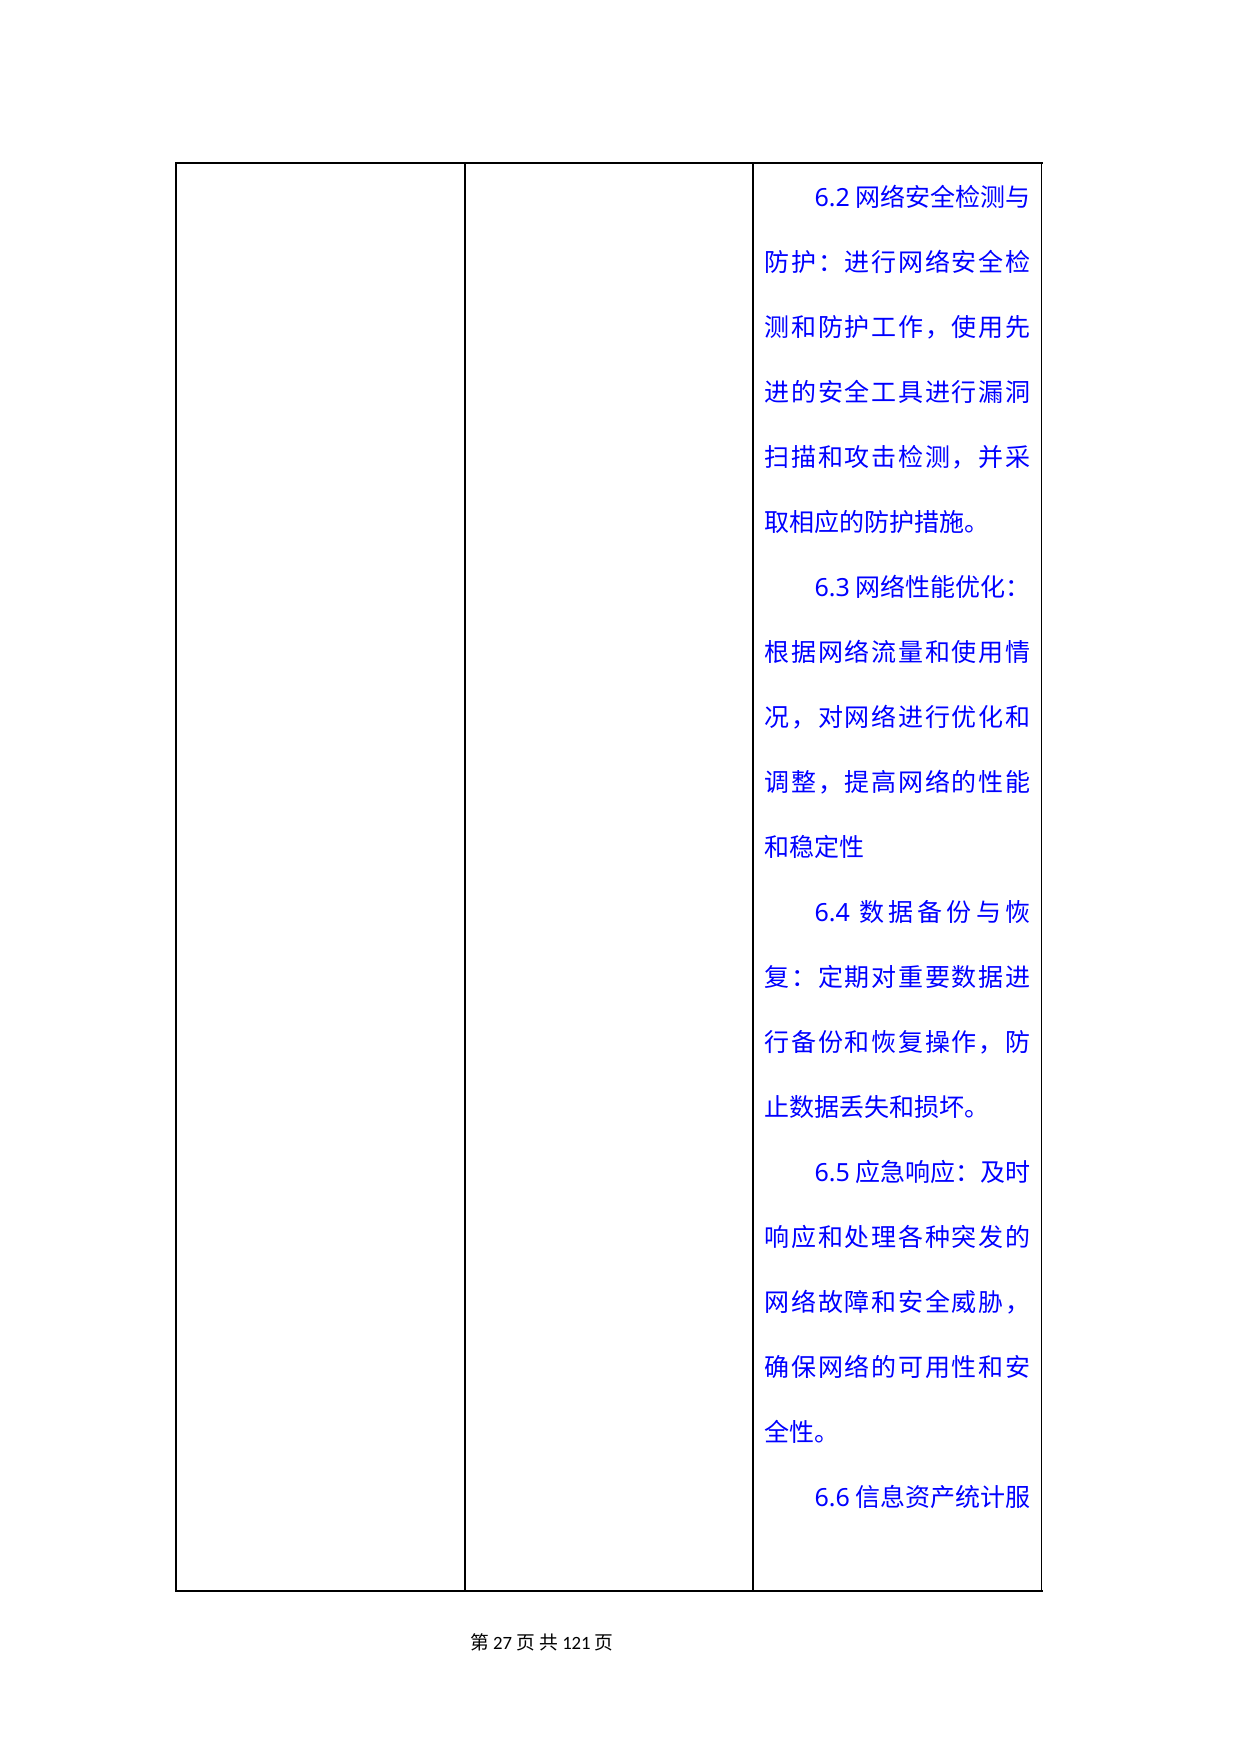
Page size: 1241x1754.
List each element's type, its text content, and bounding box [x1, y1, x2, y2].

table_cell 1 [177, 164, 464, 1590]
table_cell [466, 164, 752, 1590]
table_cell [754, 164, 1041, 1590]
